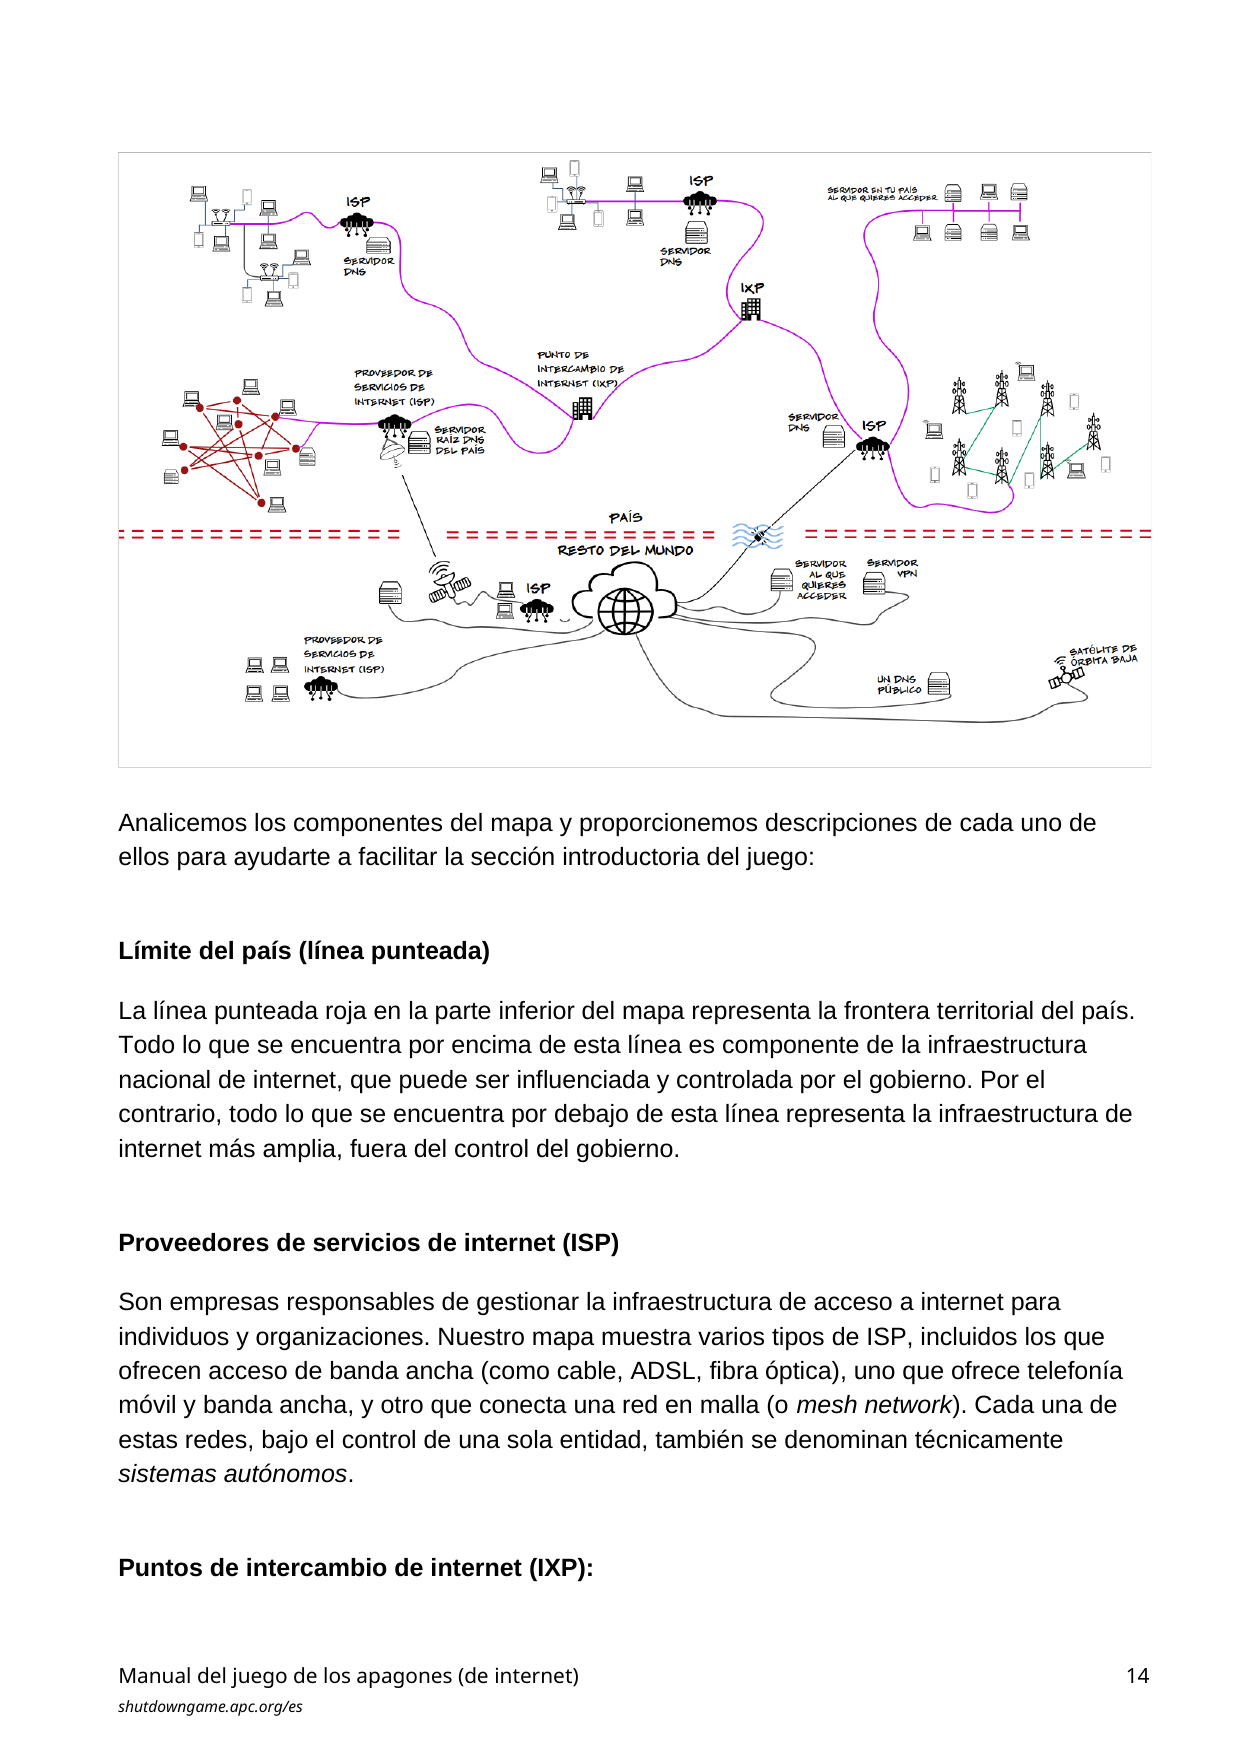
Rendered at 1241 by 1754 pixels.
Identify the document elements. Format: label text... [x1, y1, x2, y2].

subtitle Proveedores de servicios de internet (ISP) [118, 1228, 1152, 1256]
subtitle Límite del país (línea punteada) [118, 936, 1152, 965]
text La línea punteada roja en la parte inferior del mapa representa la frontera territorial del país. Todo lo que se encuentra por encima de esta línea es componente de la infraestructura nacional de internet, que puede ser influenciada y controlada por el gobierno. Por el contrario, todo lo que se encuentra por debajo de esta línea representa la infraestructura de internet más amplia, fuera del control del gobierno. [118, 996, 1152, 1162]
subtitle Puntos de intercambio de internet (IXP): [118, 1553, 1152, 1582]
picture [118, 152, 1152, 768]
text Analicemos los componentes del mapa y proporcionemos descripciones de cada uno de ellos para ayudarte a facilitar la sección introductoria del juego: [118, 808, 1152, 871]
text Son empresas responsables de gestionar la infraestructura de acceso a internet para individuos y organizaciones. Nuestro mapa muestra varios tipos de ISP, incluidos los que ofrecen acceso de banda ancha (como cable, ADSL, fibra óptica), uno que ofrece telefonía móvil y banda ancha, y otro que conecta una red en malla (o mesh network). Cada una de estas redes, bajo el control de una sola entidad, también se denominan técnicamente sistemas autónomos. [118, 1287, 1152, 1488]
